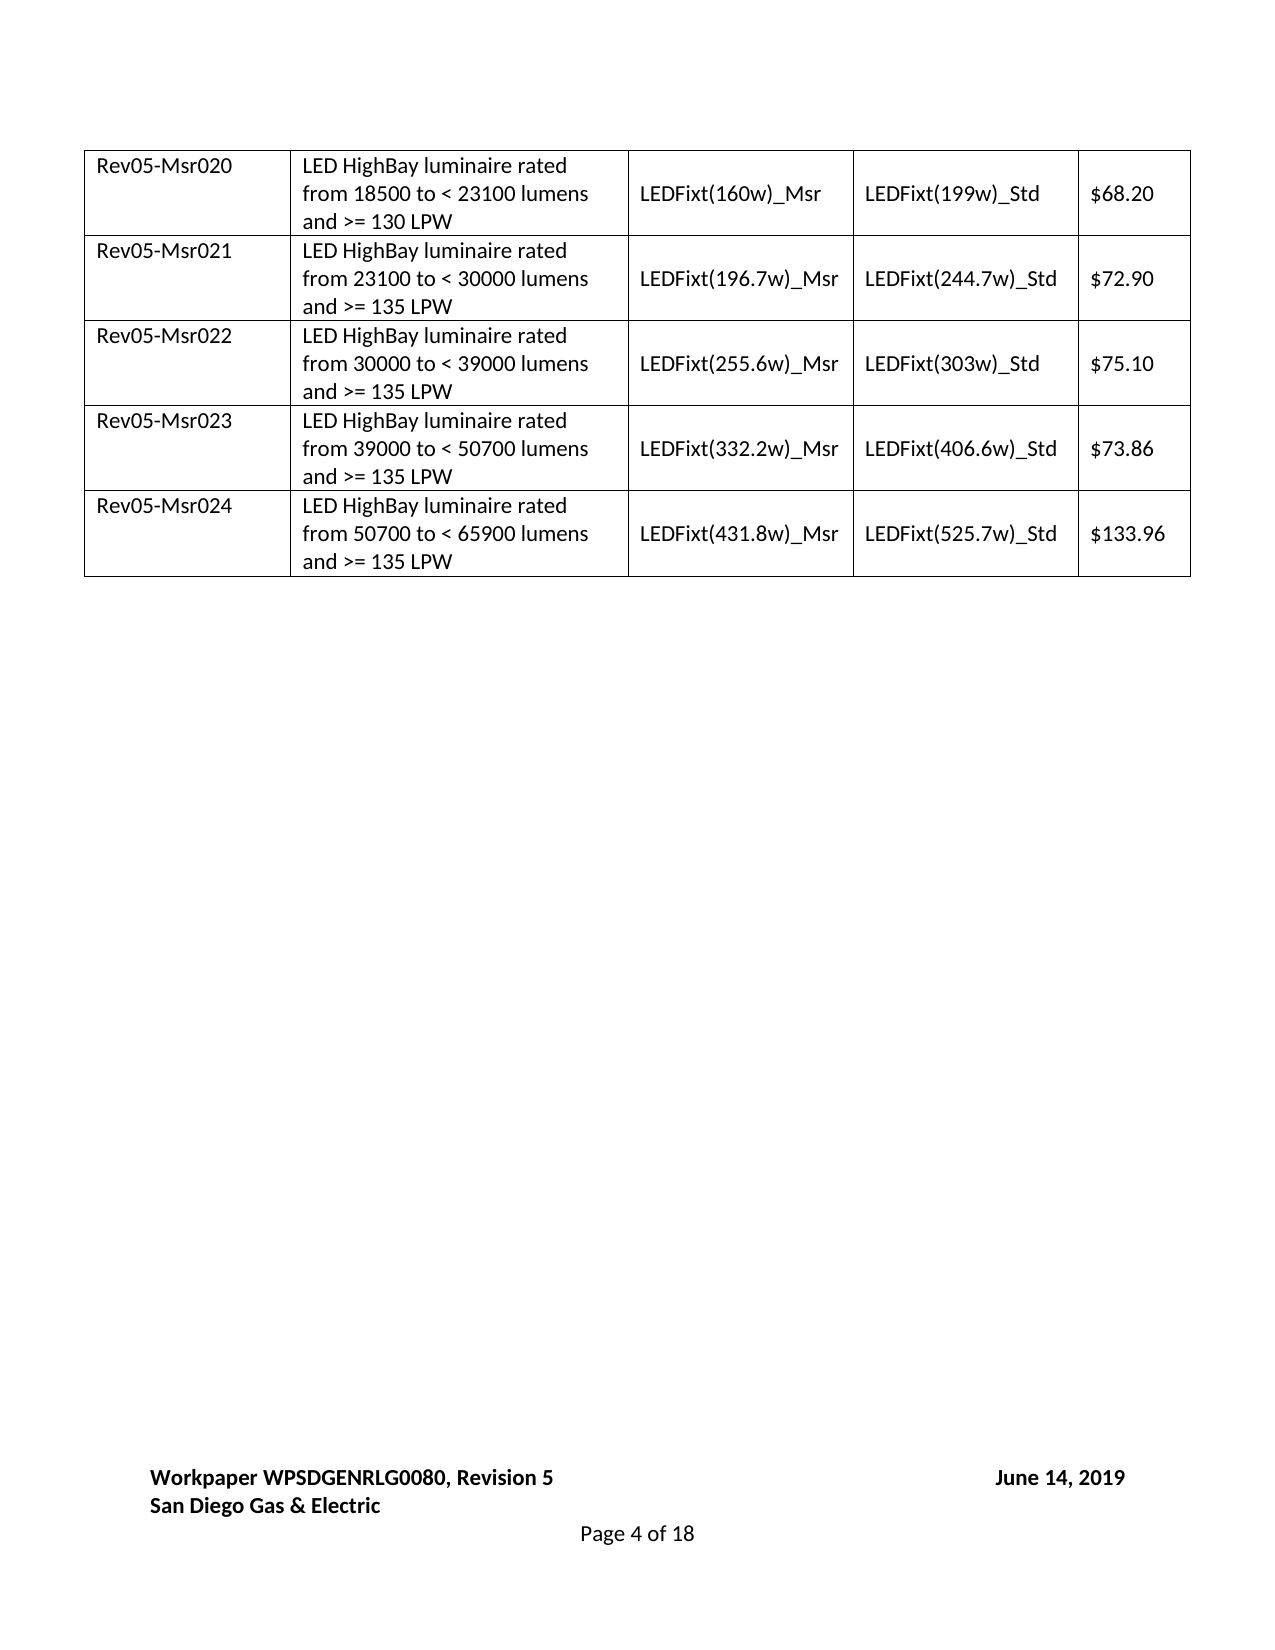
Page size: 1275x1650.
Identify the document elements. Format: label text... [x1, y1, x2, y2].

table_cell $133.96 [1079, 491, 1190, 576]
table_cell LED HighBay luminaire rated from 39000 to < 50700 lumens and >= 135 LPW [291, 406, 628, 490]
table_cell LEDFixt(303w)_Std [854, 321, 1078, 405]
table_cell LEDFixt(525.7w)_Std [854, 491, 1078, 576]
table_cell LED HighBay luminaire rated from 30000 to < 39000 lumens and >= 135 LPW [291, 321, 628, 405]
table_cell LEDFixt(199w)_Std [854, 151, 1078, 235]
table_cell LED HighBay luminaire rated from 50700 to < 65900 lumens and >= 135 LPW [291, 491, 628, 576]
table_cell Rev05-Msr023 [85, 406, 290, 490]
table_cell Rev05-Msr022 [85, 321, 290, 405]
table_cell $68.20 [1079, 151, 1190, 235]
table_cell LEDFixt(244.7w)_Std [854, 236, 1078, 320]
table_cell LEDFixt(332.2w)_Msr [629, 406, 853, 490]
table_cell LED HighBay luminaire rated from 23100 to < 30000 lumens and >= 135 LPW [291, 236, 628, 320]
table_cell Rev05-Msr020 [85, 151, 290, 235]
table_cell Rev05-Msr024 [85, 491, 290, 576]
table_cell LEDFixt(255.6w)_Msr [629, 321, 853, 405]
table_cell LEDFixt(406.6w)_Std [854, 406, 1078, 490]
table_cell LEDFixt(431.8w)_Msr [629, 491, 853, 576]
table_cell LED HighBay luminaire rated from 18500 to < 23100 lumens and >= 130 LPW [291, 151, 628, 235]
table_cell LEDFixt(160w)_Msr [629, 151, 853, 235]
table_cell $75.10 [1079, 321, 1190, 405]
table_cell $73.86 [1079, 406, 1190, 490]
table_cell $72.90 [1079, 236, 1190, 320]
table_cell Rev05-Msr021 [85, 236, 290, 320]
table_cell LEDFixt(196.7w)_Msr [629, 236, 853, 320]
